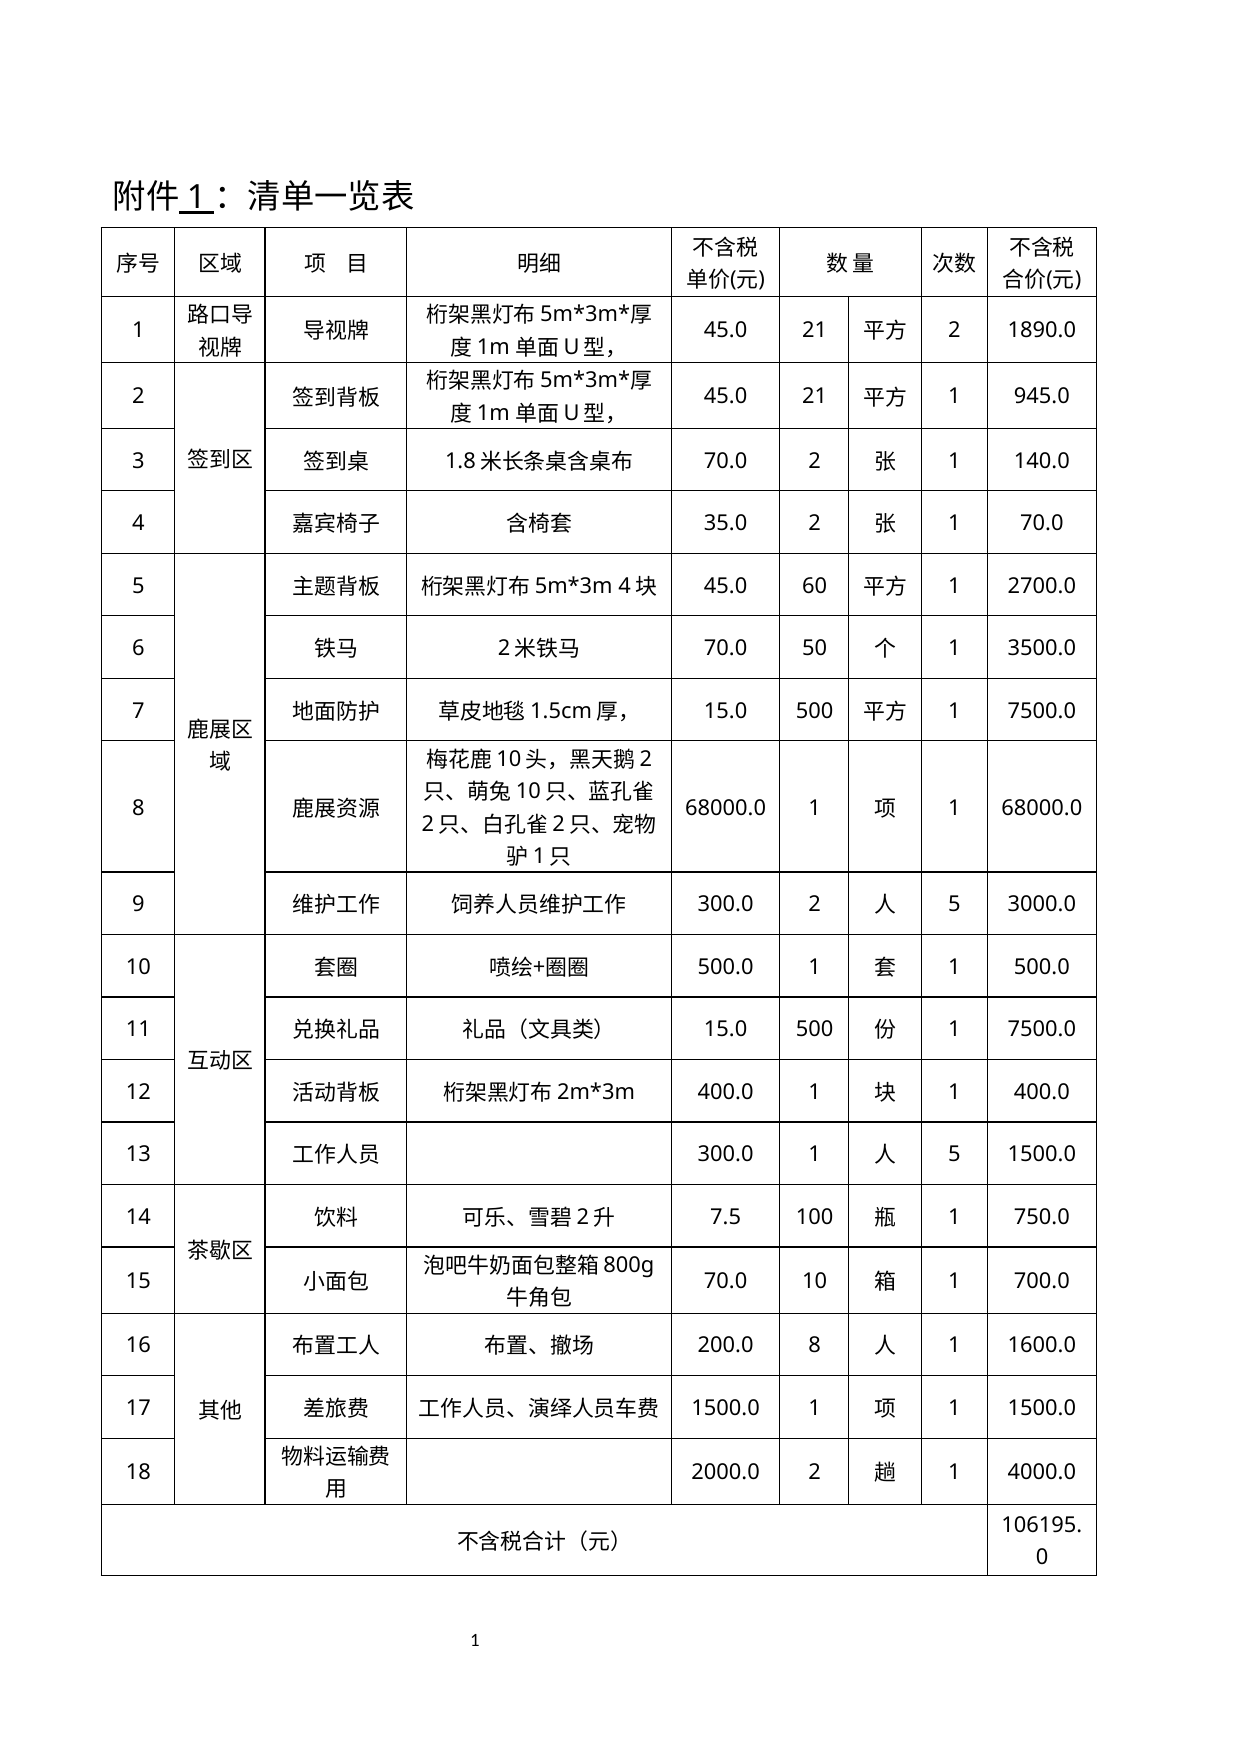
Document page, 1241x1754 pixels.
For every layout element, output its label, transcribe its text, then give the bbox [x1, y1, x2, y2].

table_cell 1 [922, 491, 987, 553]
table_cell 9 [102, 873, 174, 934]
table_cell 1 [922, 741, 987, 871]
table_cell 1.8米长条桌含桌布 [407, 429, 671, 490]
table_cell 4000.0 [988, 1439, 1096, 1503]
table_cell 套圈 [266, 935, 406, 996]
table_cell 2米铁马 [407, 616, 671, 678]
table_cell 5 [922, 1123, 987, 1184]
table_cell 1 [922, 1439, 987, 1503]
table_cell 1 [922, 1060, 987, 1121]
table_cell 1 [780, 1060, 848, 1121]
table_cell 人 [849, 873, 921, 934]
table_cell 桁架黑灯布5m*3m*厚度1m 单面U型， [407, 363, 671, 428]
table_cell 工作人员、演绎人员车费 [407, 1376, 671, 1437]
table_cell 6 [102, 616, 174, 678]
table_header 不含税单价(元) [672, 228, 779, 296]
table_cell 签到背板 [266, 363, 406, 428]
table_cell 其他 [175, 1314, 264, 1503]
table_cell 1 [922, 363, 987, 428]
table_cell 布置、撤场 [407, 1314, 671, 1375]
table_cell 2000.0 [672, 1439, 779, 1503]
table_cell 梅花鹿10头，黑天鹅2只、萌兔10只、蓝孔雀2只、白孔雀2只、宠物驴1只 [407, 741, 671, 871]
table_cell 700.0 [988, 1248, 1096, 1312]
table_cell 500.0 [672, 935, 779, 996]
table_cell 70.0 [988, 491, 1096, 553]
table_cell 块 [849, 1060, 921, 1121]
table_cell 21 [780, 363, 848, 428]
table_cell 物料运输费用 [266, 1439, 406, 1503]
table_cell 8 [102, 741, 174, 871]
table_cell 铁马 [266, 616, 406, 678]
table_cell 项 [849, 1376, 921, 1437]
table_cell 400.0 [672, 1060, 779, 1121]
table_cell 喷绘+圈圈 [407, 935, 671, 996]
table_cell 11 [102, 998, 174, 1059]
table_cell 茶歇区 [175, 1185, 264, 1312]
table_cell 3500.0 [988, 616, 1096, 678]
table_cell 1 [922, 1376, 987, 1437]
table_cell 200.0 [672, 1314, 779, 1375]
table_cell 2 [102, 363, 174, 428]
table_cell 差旅费 [266, 1376, 406, 1437]
table_cell 750.0 [988, 1185, 1096, 1246]
table_cell 5 [922, 873, 987, 934]
text 附件 1 ：清单一览表 [112, 162, 1128, 227]
table_cell 45.0 [672, 554, 779, 615]
table_cell 1500.0 [988, 1123, 1096, 1184]
table_cell 1 [780, 741, 848, 871]
table_header 序号 [102, 228, 174, 296]
table_header 区域 [175, 228, 264, 296]
table_cell 2 [780, 429, 848, 490]
table_cell 400.0 [988, 1060, 1096, 1121]
table_cell 张 [849, 429, 921, 490]
table_cell 15.0 [672, 998, 779, 1059]
table_cell 1 [922, 429, 987, 490]
table_cell 15.0 [672, 679, 779, 740]
table_cell 500 [780, 998, 848, 1059]
table_cell 地面防护 [266, 679, 406, 740]
table_cell 维护工作 [266, 873, 406, 934]
table_cell 饮料 [266, 1185, 406, 1246]
table_cell 签到桌 [266, 429, 406, 490]
table_cell 含椅套 [407, 491, 671, 553]
table_cell 小面包 [266, 1248, 406, 1312]
table_cell 饲养人员维护工作 [407, 873, 671, 934]
table_cell 趟 [849, 1439, 921, 1503]
table_cell 2 [922, 297, 987, 362]
table_header 数 量 [780, 228, 921, 296]
table_cell 3 [102, 429, 174, 490]
table_cell 主题背板 [266, 554, 406, 615]
table_cell 项 [849, 741, 921, 871]
table_cell 1 [922, 554, 987, 615]
table_cell 7500.0 [988, 679, 1096, 740]
table_cell 500 [780, 679, 848, 740]
table_cell 草皮地毯1.5cm厚， [407, 679, 671, 740]
table_cell 300.0 [672, 873, 779, 934]
table_cell 1 [780, 1376, 848, 1437]
table_cell 60 [780, 554, 848, 615]
table_cell 套 [849, 935, 921, 996]
table_cell 7 [102, 679, 174, 740]
table_cell 1500.0 [672, 1376, 779, 1437]
table_cell 平方 [849, 554, 921, 615]
table_cell 平方 [849, 679, 921, 740]
table_cell 瓶 [849, 1185, 921, 1246]
table_cell 4 [102, 491, 174, 553]
table_cell 50 [780, 616, 848, 678]
table_cell 1 [922, 616, 987, 678]
table_header 次数 [922, 228, 987, 296]
table_cell 500.0 [988, 935, 1096, 996]
table_cell 8 [780, 1314, 848, 1375]
table_cell 100 [780, 1185, 848, 1246]
table_cell 桁架黑灯布5m*3m*厚度1m 单面U型， [407, 297, 671, 362]
table_cell 兑换礼品 [266, 998, 406, 1059]
table_cell 1 [102, 297, 174, 362]
table_cell 17 [102, 1376, 174, 1437]
table_cell 2 [780, 491, 848, 553]
table_cell 活动背板 [266, 1060, 406, 1121]
table_cell 16 [102, 1314, 174, 1375]
table_header 不含税合价(元) [988, 228, 1096, 296]
table_cell 1 [922, 1185, 987, 1246]
table_cell 35.0 [672, 491, 779, 553]
table_cell 1 [922, 935, 987, 996]
table_cell 签到区 [175, 363, 264, 553]
table_cell 1600.0 [988, 1314, 1096, 1375]
table_cell 桁架黑灯布5m*3m 4块 [407, 554, 671, 615]
table_cell 70.0 [672, 429, 779, 490]
table_cell 张 [849, 491, 921, 553]
table_cell 1500.0 [988, 1376, 1096, 1437]
table_cell 13 [102, 1123, 174, 1184]
table_cell 7500.0 [988, 998, 1096, 1059]
table_cell 14 [102, 1185, 174, 1246]
table_cell 嘉宾椅子 [266, 491, 406, 553]
table_cell 1 [780, 935, 848, 996]
table_cell 互动区 [175, 935, 264, 1184]
table_cell 泡吧牛奶面包整箱800g 牛角包 [407, 1248, 671, 1312]
table_cell 不含税合计（元） [102, 1505, 987, 1575]
table_cell 5 [102, 554, 174, 615]
table_cell 人 [849, 1314, 921, 1375]
table_cell 鹿展区域 [175, 554, 264, 934]
table_cell 45.0 [672, 297, 779, 362]
table_cell 可乐、雪碧2升 [407, 1185, 671, 1246]
table_cell 2 [780, 873, 848, 934]
table_cell 300.0 [672, 1123, 779, 1184]
table_cell 平方 [849, 297, 921, 362]
table_cell 2700.0 [988, 554, 1096, 615]
table_cell 10 [102, 935, 174, 996]
table_cell [407, 1439, 671, 1503]
table_cell 70.0 [672, 1248, 779, 1312]
table_header 明细 [407, 228, 671, 296]
table_cell 70.0 [672, 616, 779, 678]
table_header 项 目 [266, 228, 406, 296]
table_cell 箱 [849, 1248, 921, 1312]
table_cell [407, 1123, 671, 1184]
table_cell 2 [780, 1439, 848, 1503]
table_cell 106195.0 [988, 1505, 1096, 1575]
table_cell 45.0 [672, 363, 779, 428]
table_cell 21 [780, 297, 848, 362]
table_cell 15 [102, 1248, 174, 1312]
table_cell 12 [102, 1060, 174, 1121]
table_cell 工作人员 [266, 1123, 406, 1184]
table_cell 7.5 [672, 1185, 779, 1246]
table_cell 份 [849, 998, 921, 1059]
table_cell 1 [922, 998, 987, 1059]
table_cell 礼品（文具类） [407, 998, 671, 1059]
table_cell 1 [922, 679, 987, 740]
table_cell 945.0 [988, 363, 1096, 428]
table_cell 桁架黑灯布2m*3m [407, 1060, 671, 1121]
table_cell 10 [780, 1248, 848, 1312]
table_cell 3000.0 [988, 873, 1096, 934]
table_cell 68000.0 [988, 741, 1096, 871]
table_cell 个 [849, 616, 921, 678]
table_cell 布置工人 [266, 1314, 406, 1375]
table_cell 人 [849, 1123, 921, 1184]
table_cell 路口导视牌 [175, 297, 264, 362]
table_cell 1 [922, 1314, 987, 1375]
table_cell 1 [922, 1248, 987, 1312]
table_cell 导视牌 [266, 297, 406, 362]
table_cell 18 [102, 1439, 174, 1503]
table_cell 1 [780, 1123, 848, 1184]
table_cell 平方 [849, 363, 921, 428]
table_cell 鹿展资源 [266, 741, 406, 871]
table_cell 1890.0 [988, 297, 1096, 362]
table_cell 68000.0 [672, 741, 779, 871]
table_cell 140.0 [988, 429, 1096, 490]
